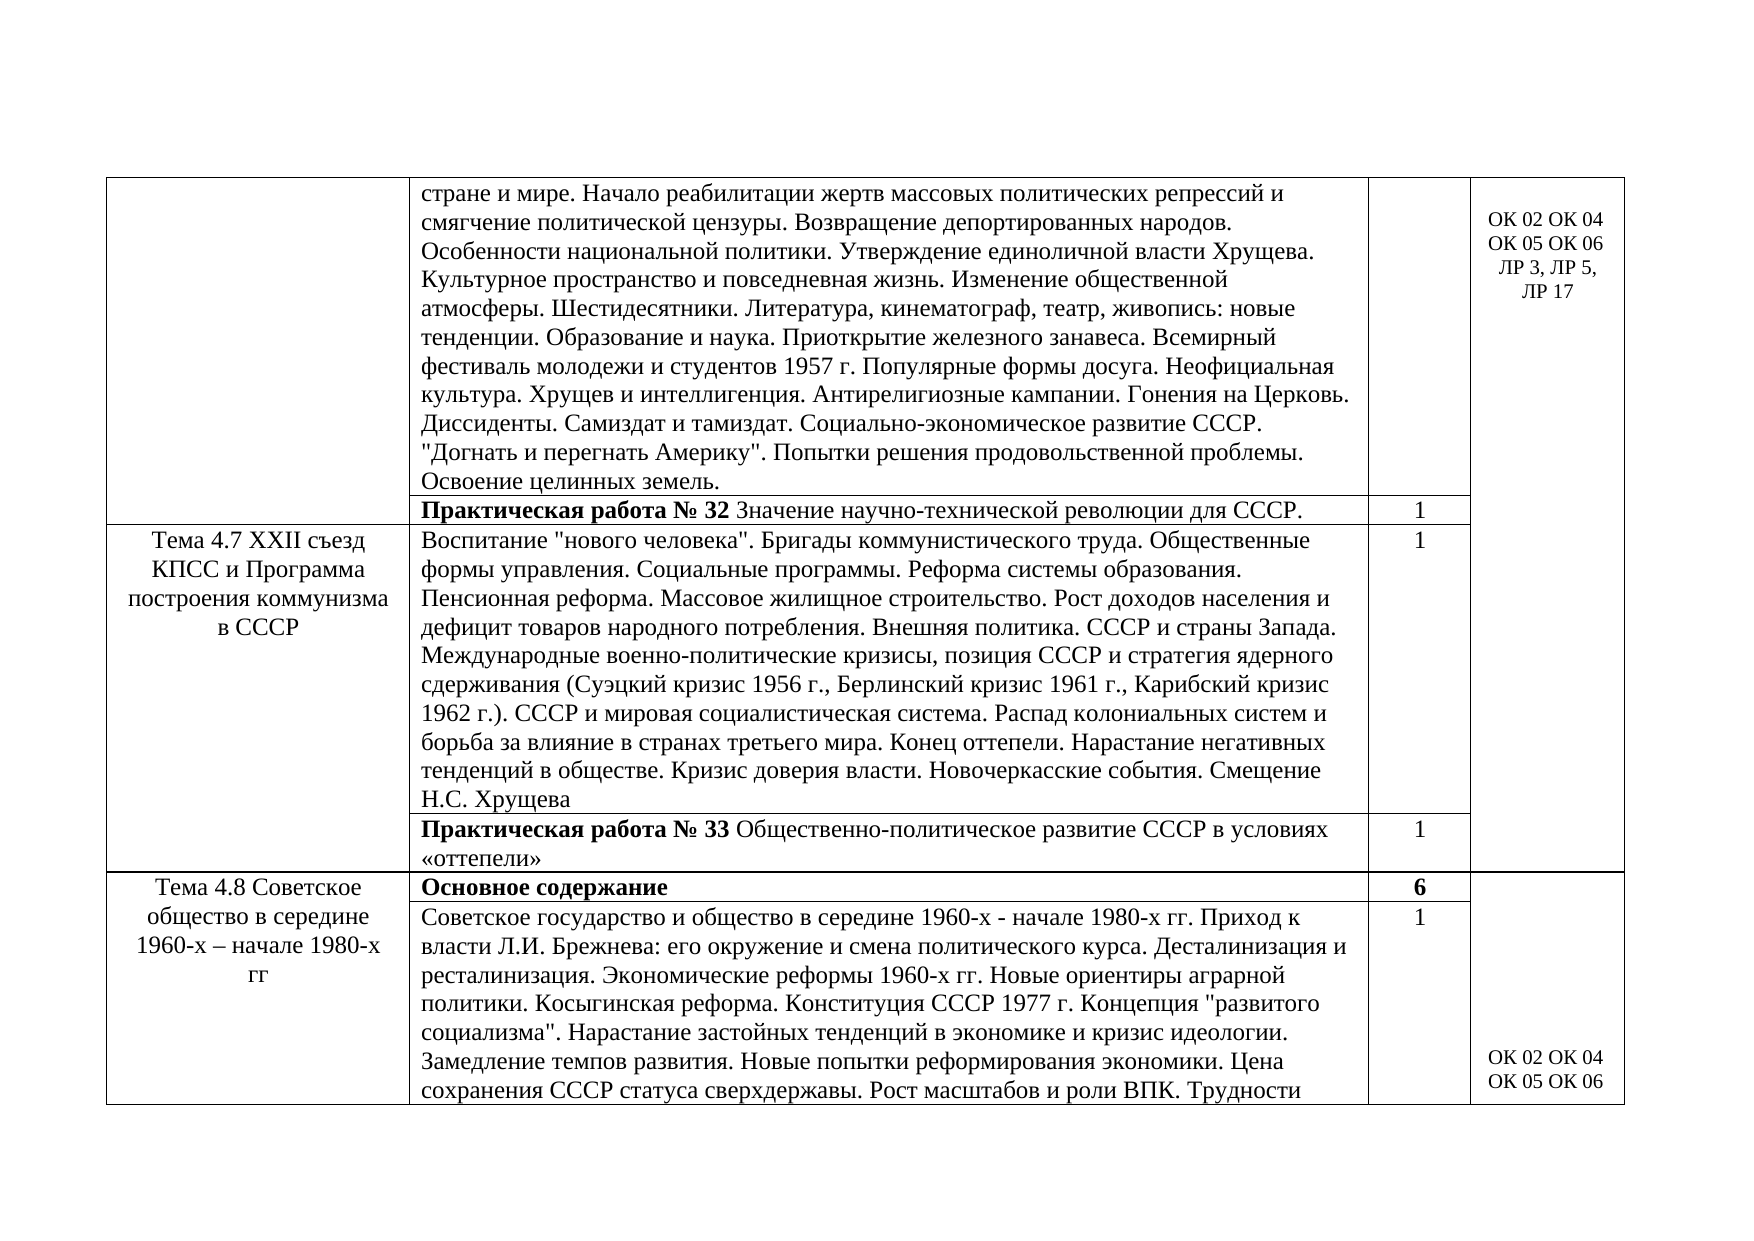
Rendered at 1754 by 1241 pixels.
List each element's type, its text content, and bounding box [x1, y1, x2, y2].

table_cell 1 [1369, 496, 1470, 524]
table_cell Воспитание "нового человека". Бригады коммунистического труда. Общественные формы управления. Социальные программы. Реформа системы образования. Пенсионная реформа. Массовое жилищное строительство. Рост доходов населения и дефицит товаров народного потребления. Внешняя политика. СССР и страны Запада. Международные военно-политические кризисы, позиция СССР и стратегия ядерного сдерживания (Суэцкий кризис 1956 г., Берлинский кризис 1961 г., Карибский кризис 1962 г.). СССР и мировая социалистическая система. Распад колониальных систем и борьба за влияние в странах третьего мира. Конец оттепели. Нарастание негативных тенденций в обществе. Кризис доверия власти. Новочеркасские события. Смещение Н.С. Хрущева [410, 525, 1368, 813]
table_cell ОК 02 ОК 04 ОК 05 ОК 06 ЛР 3, ЛР 5, ЛР 17 [1471, 873, 1624, 1103]
table_cell Практическая работа № 33 Общественно-политическое развитие СССР в условиях «оттепели» [410, 814, 1368, 871]
table_cell 1 [1369, 178, 1470, 494]
table_cell 1 [1369, 902, 1470, 1103]
table_cell 1 [1369, 525, 1470, 813]
table_cell 1 [1369, 814, 1470, 871]
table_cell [410, 902, 1368, 1103]
table_cell Тема 4.7 XXII съезд КПСС и Программа построения коммунизма в СССР [107, 525, 409, 871]
table_cell 6 [1369, 873, 1470, 901]
table_cell Тема 4.8 Советское общество в середине 1960-х – начале 1980-х гг [107, 873, 409, 1103]
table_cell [410, 178, 1368, 494]
table_cell Основное содержание [410, 873, 1368, 901]
table_cell Практическая работа № 32 Значение научно-технической революции для СССР. [410, 496, 1368, 524]
